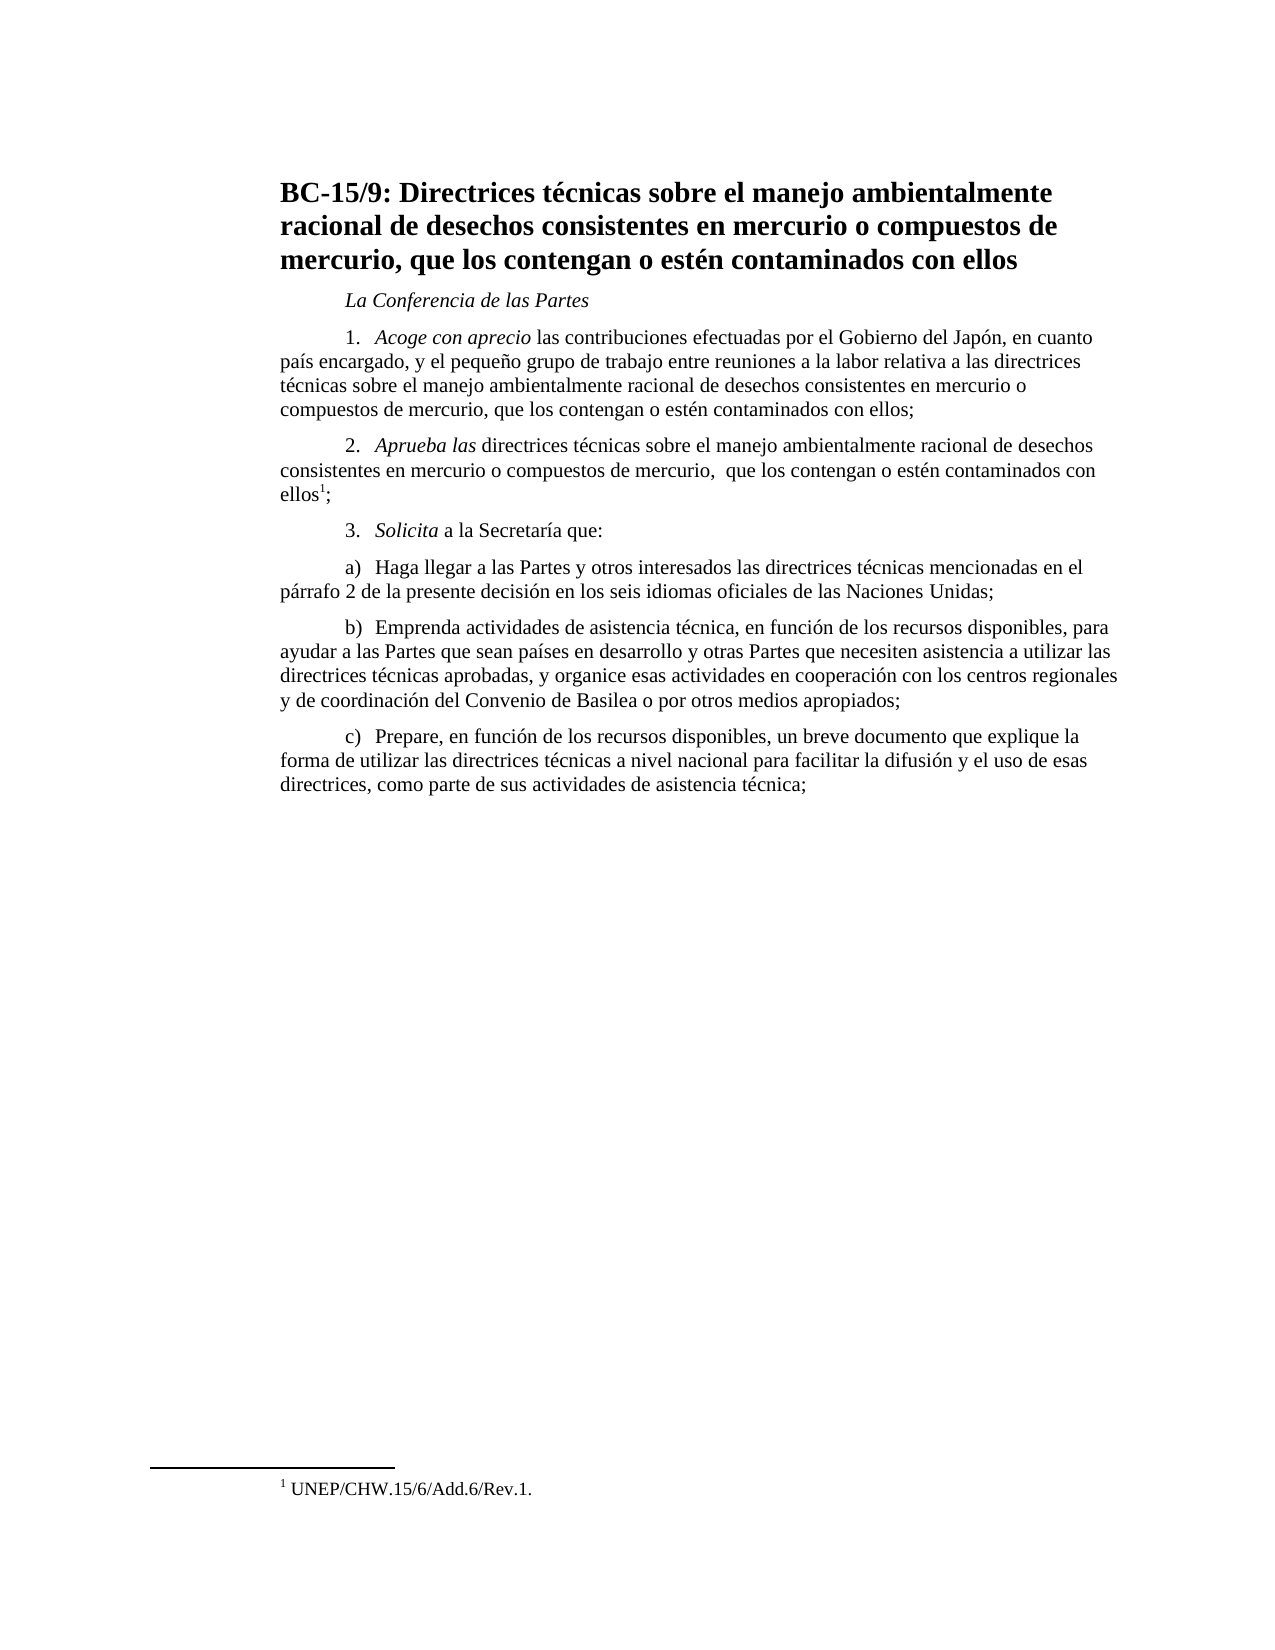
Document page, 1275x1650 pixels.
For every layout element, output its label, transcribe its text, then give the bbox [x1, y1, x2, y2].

text b) Emprenda actividades de asistencia técnica, en función de los recursos disponibles, para ayudar a las Partes que sean países en desarrollo y otras Partes que necesiten asistencia a utilizar las directrices técnicas aprobadas, y organice esas actividades en cooperación con los centros regionales y de coordinación del Convenio de Basilea o por otros medios apropiados; [280, 615, 1125, 712]
list Solicita a la Secretaría que: [280, 518, 1125, 542]
text La Conferencia de las Partes [280, 288, 1125, 312]
text a) Haga llegar a las Partes y otros interesados las directrices técnicas mencionadas en el párrafo 2 de la presente decisión en los seis idiomas oficiales de las Naciones Unidas; [280, 555, 1125, 603]
list Aprueba las directrices técnicas sobre el manejo ambientalmente racional de desechos consistentes en mercurio o compuestos de mercurio, que los contengan o estén contaminados con ellos; [280, 433, 1125, 506]
list Acoge con aprecio las contribuciones efectuadas por el Gobierno del Japón, en cuanto país encargado, y el pequeño grupo de trabajo entre reuniones a la labor relativa a las directrices técnicas sobre el manejo ambientalmente racional de desechos consistentes en mercurio o compuestos de mercurio, que los contengan o estén contaminados con ellos; [280, 325, 1125, 421]
text BC-15/9: Directrices técnicas sobre el manejo ambientalmente racional de desechos consistentes en mercurio o compuestos de mercurio, que los contengan o estén contaminados con ellos [150, 175, 1095, 276]
text c) Prepare, en función de los recursos disponibles, un breve documento que explique la forma de utilizar las directrices técnicas a nivel nacional para facilitar la difusión y el uso de esas directrices, como parte de sus actividades de asistencia técnica; [280, 724, 1125, 796]
